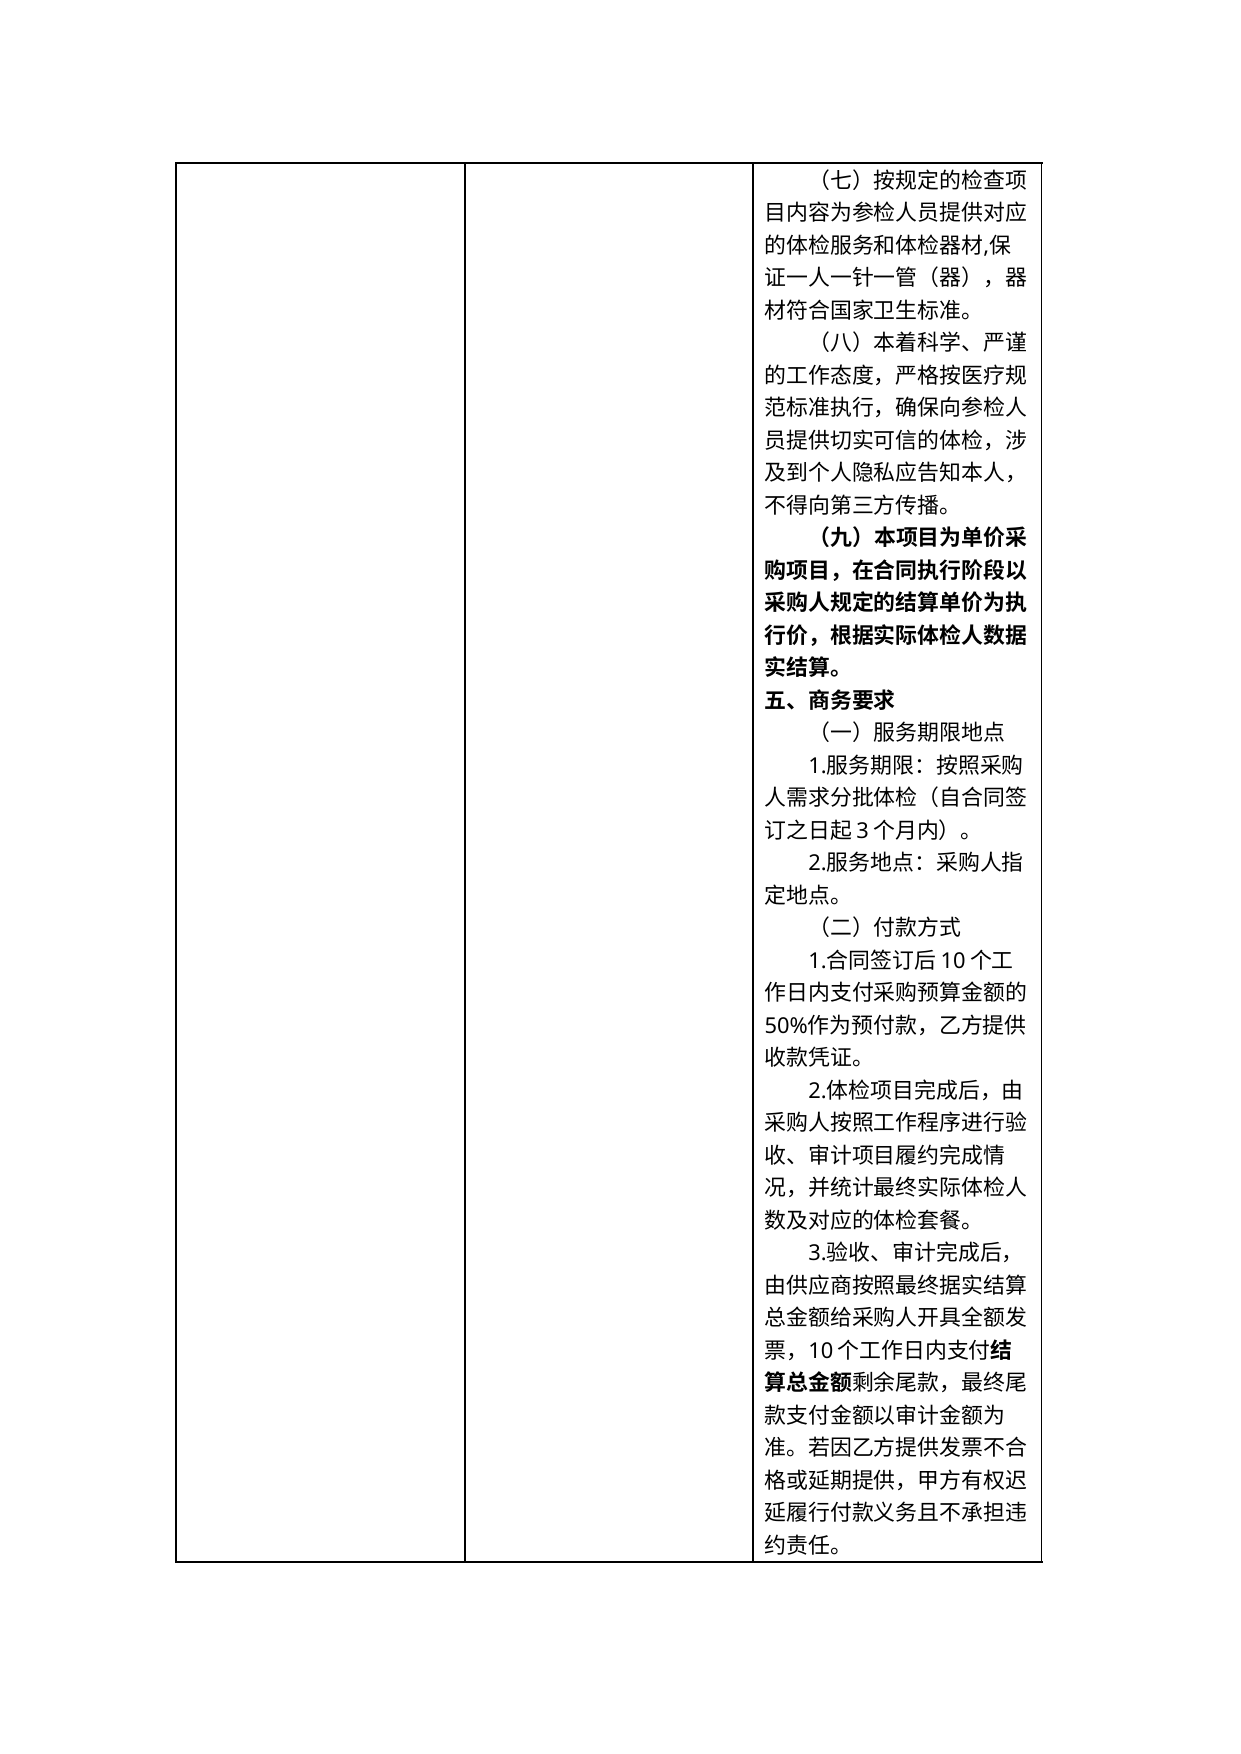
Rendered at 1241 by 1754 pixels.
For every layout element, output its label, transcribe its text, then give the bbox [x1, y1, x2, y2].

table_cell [754, 164, 1041, 1561]
table_cell [466, 164, 752, 1561]
table_cell 1 [177, 164, 464, 1561]
